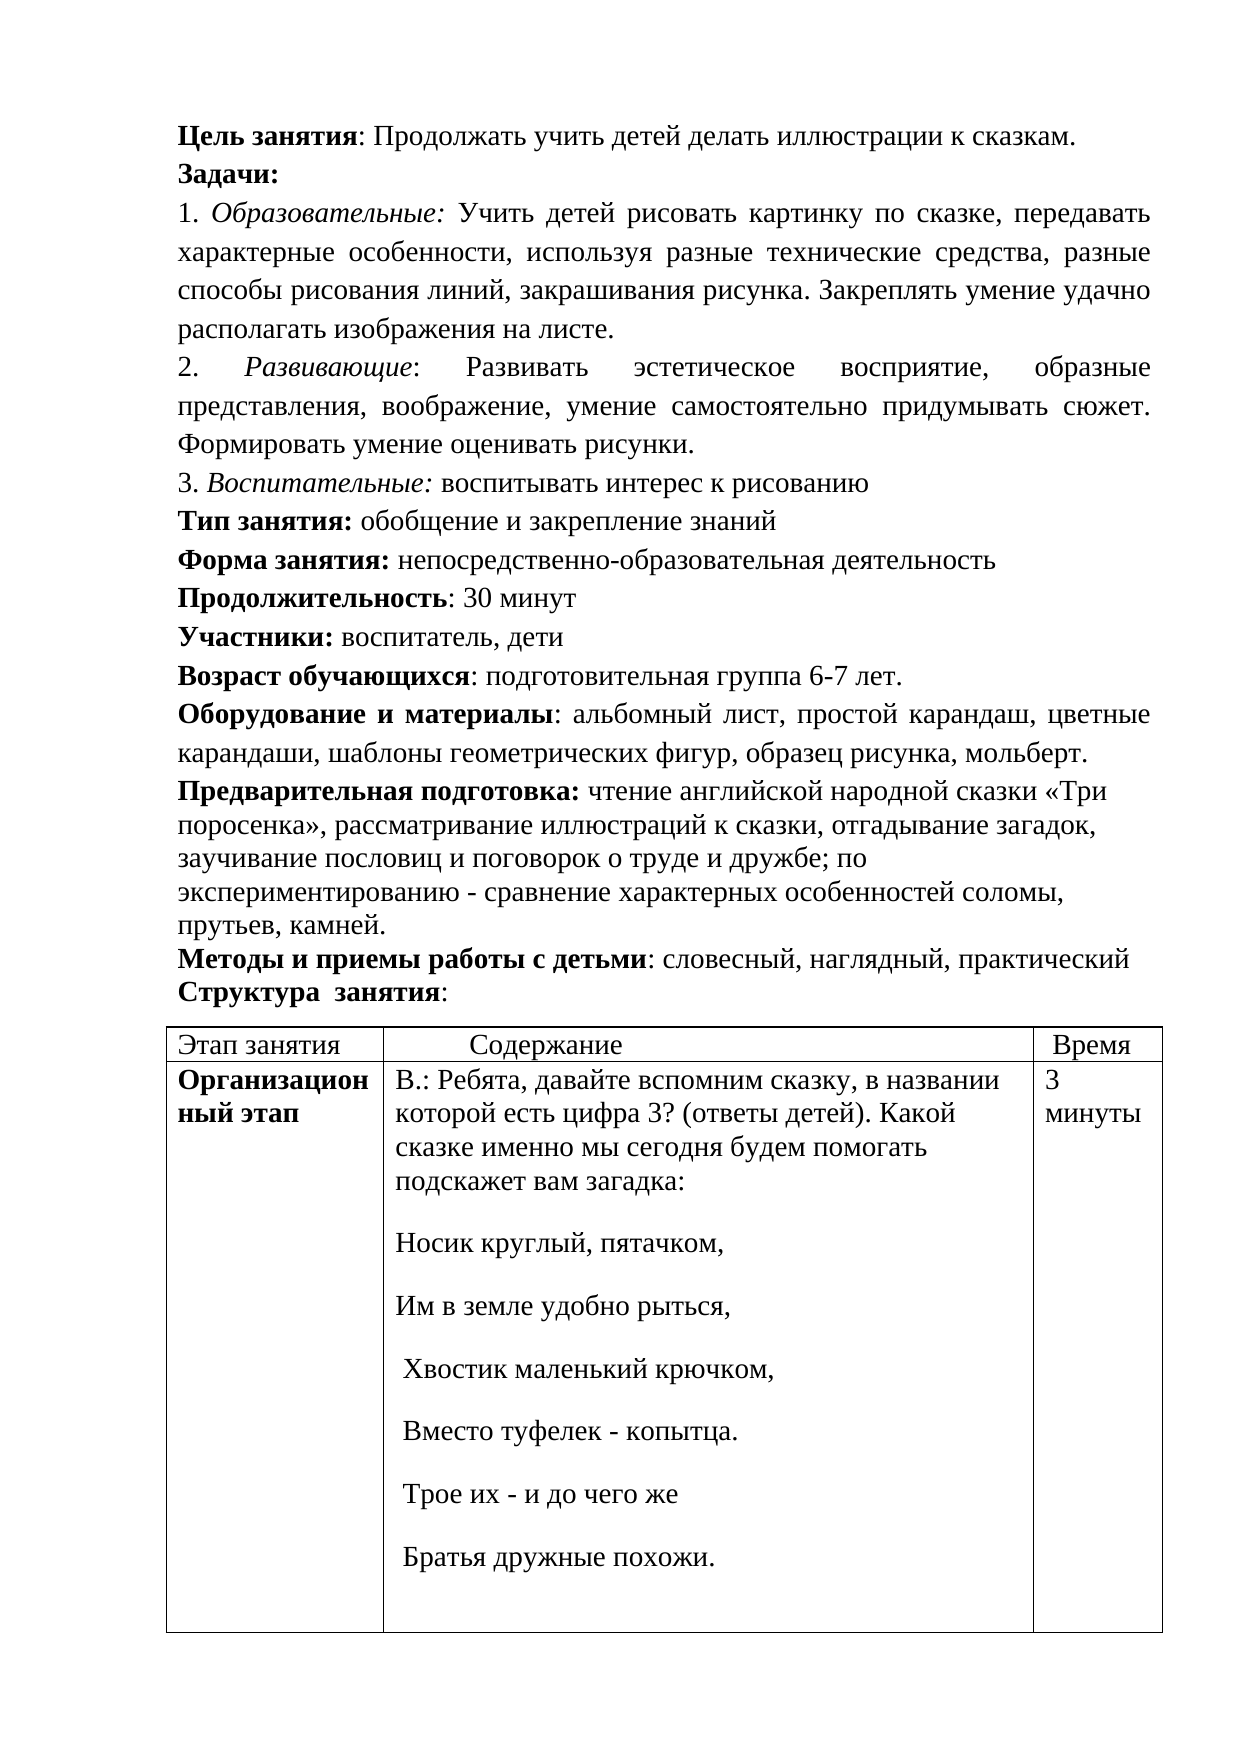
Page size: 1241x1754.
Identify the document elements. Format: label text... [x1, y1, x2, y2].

text Оборудование и материалы: альбомный лист, простой карандаш, цветные карандаши, шаблоны геометрических фигур, образец рисунка, мольберт. [177, 696, 1152, 768]
text Цель занятия: Продолжать учить детей делать иллюстрации к сказкам. [177, 118, 1152, 152]
text 2. Развивающие: Развивать эстетическое восприятие, образные представления, воображение, умение самостоятельно придумывать сюжет. Формировать умение оценивать рисунки. [177, 349, 1152, 460]
text Форма занятия: непосредственно-образовательная деятельность [177, 542, 1152, 576]
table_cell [1034, 1062, 1162, 1632]
text Возраст обучающихся: подготовительная группа 6-7 лет. [177, 658, 1152, 691]
table_header Этап занятия [167, 1028, 383, 1061]
text Методы и приемы работы с детьми: словесный, наглядный, практический [177, 941, 1152, 974]
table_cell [384, 1062, 1033, 1632]
text Участники: воспитатель, дети [177, 619, 1152, 653]
text Тип занятия: обобщение и закрепление знаний [177, 503, 1152, 537]
text Предварительная подготовка: чтение английской народной сказки «Три поросенка», рассматривание иллюстраций к сказки, отгадывание загадок, заучивание пословиц и поговорок о труде и дружбе; по экспериментированию - сравнение характерных особенностей соломы, прутьев, камней. [177, 773, 1152, 941]
text Продолжительность: 30 минут [177, 581, 1152, 614]
table_header Время [1034, 1028, 1162, 1061]
text 3. Воспитательные: воспитывать интерес к рисованию [177, 465, 1152, 498]
text Задачи: [177, 157, 1152, 190]
table_header Содержание [384, 1028, 1033, 1061]
text 1. Образовательные: Учить детей рисовать картинку по сказке, передавать характерные особенности, используя разные технические средства, разные способы рисования линий, закрашивания рисунка. Закреплять умение удачно располагать изображения на листе. [177, 195, 1152, 344]
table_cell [167, 1062, 383, 1632]
text Структура занятия: [177, 974, 1152, 1008]
